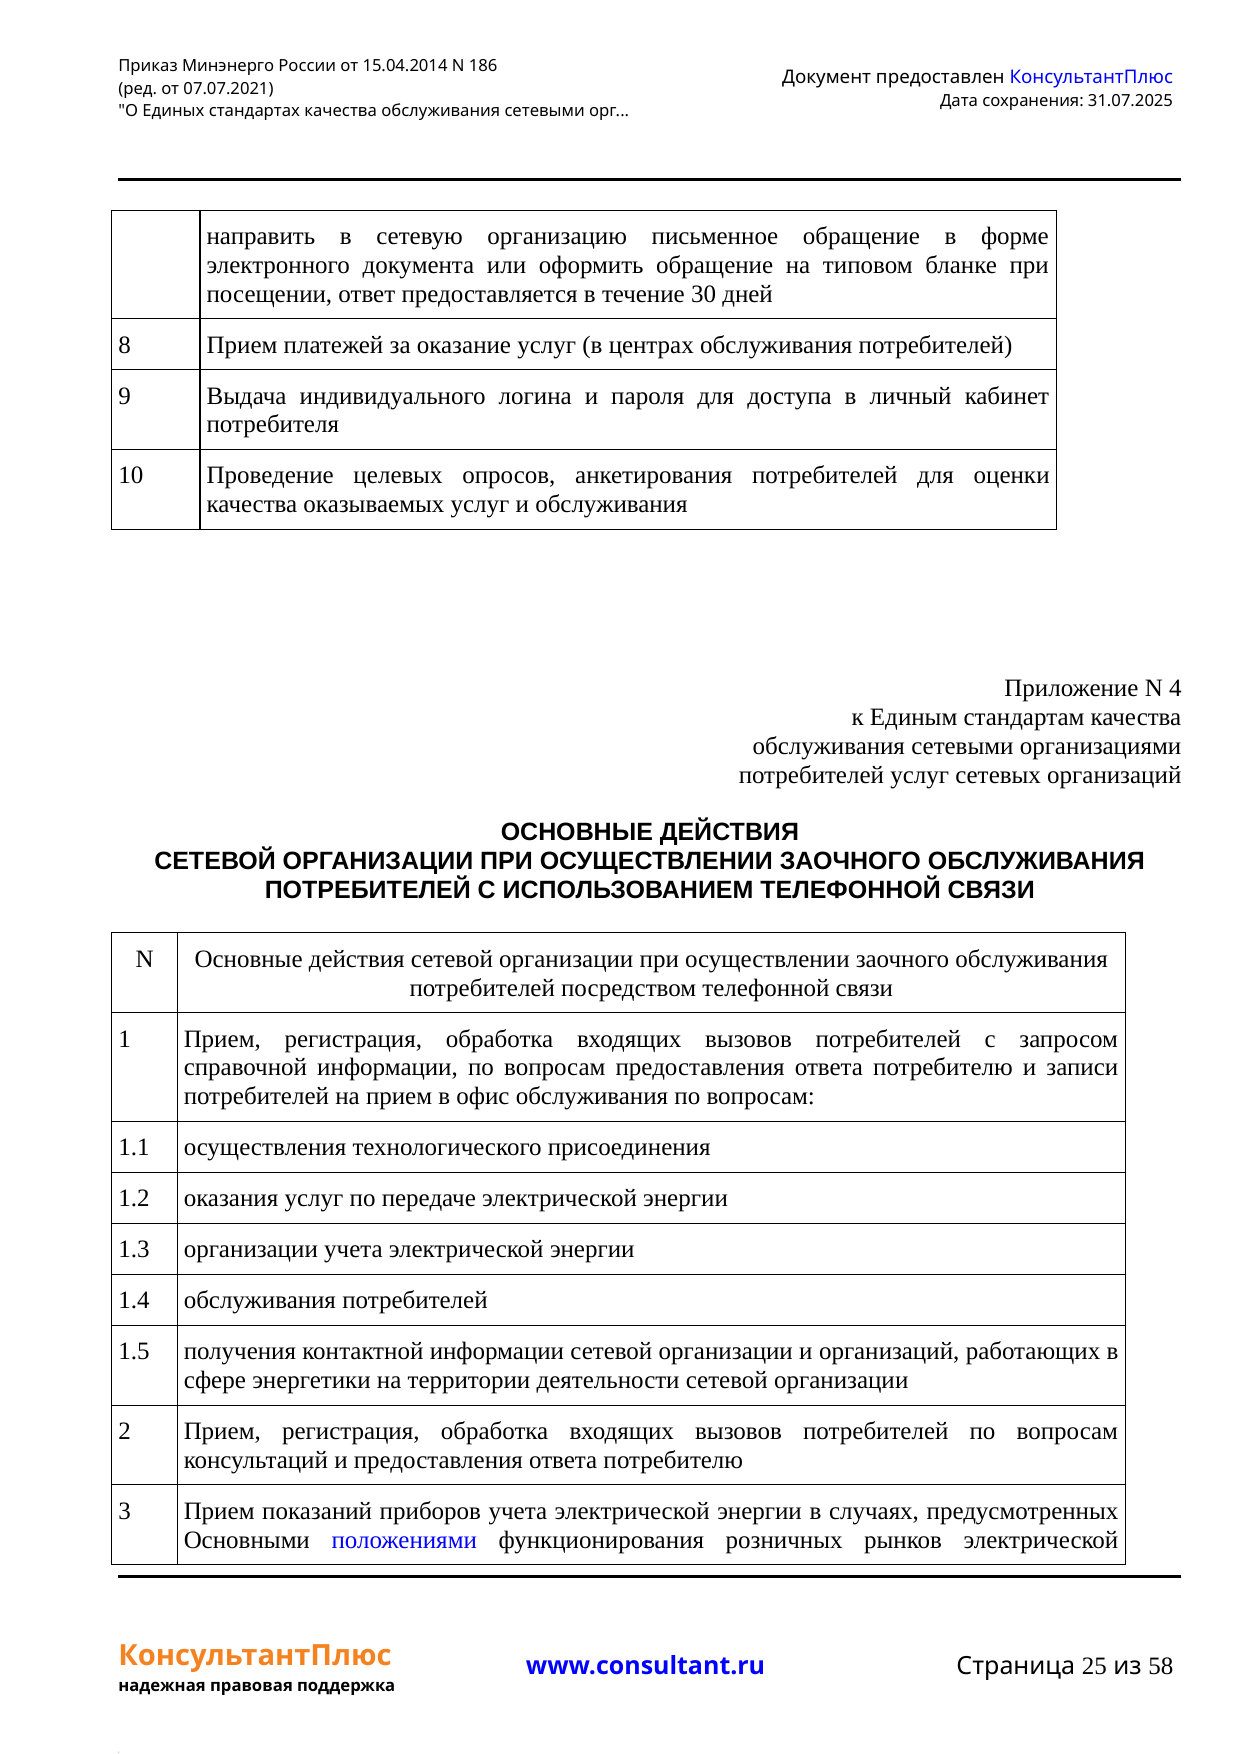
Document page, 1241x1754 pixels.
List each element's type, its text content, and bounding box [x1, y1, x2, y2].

text потребителей услуг сетевых организаций [118, 760, 1181, 788]
table_cell 8 [112, 319, 199, 369]
table_cell 3 [112, 1485, 177, 1564]
table_header Основные действия сетевой организации при осуществлении заочного обслуживания потребителей посредством телефонной связи [178, 933, 1125, 1012]
table_cell 7 [112, 211, 199, 318]
text к Единым стандартам качества [118, 702, 1181, 731]
table_cell 1.4 [112, 1275, 177, 1325]
table_cell обслуживания потребителей [178, 1275, 1125, 1325]
table_cell 9 [112, 370, 199, 449]
table_cell 1.3 [112, 1224, 177, 1274]
table_cell Выдача индивидуального логина и пароля для доступа в личный кабинет потребителя [201, 370, 1056, 449]
title ПОТРЕБИТЕЛЕЙ С ИСПОЛЬЗОВАНИЕМ ТЕЛЕФОННОЙ СВЯЗИ [118, 875, 1181, 903]
table_cell оказания услуг по передаче электрической энергии [178, 1173, 1125, 1223]
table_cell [178, 1485, 1125, 1564]
table_cell 1.2 [112, 1173, 177, 1223]
table_cell 1.5 [112, 1326, 177, 1404]
table_cell Прием, регистрация, обработка входящих вызовов потребителей по вопросам консультаций и предоставления ответа потребителю [178, 1406, 1125, 1484]
table_cell организации учета электрической энергии [178, 1224, 1125, 1274]
table_cell Проведение целевых опросов, анкетирования потребителей для оценки качества оказываемых услуг и обслуживания [201, 450, 1056, 529]
table_cell 10 [112, 450, 199, 529]
table_cell Прием платежей за оказание услуг (в центрах обслуживания потребителей) [201, 319, 1056, 369]
text обслуживания сетевыми организациями [118, 731, 1181, 760]
table_cell 2 [112, 1406, 177, 1484]
table_cell получения контактной информации сетевой организации и организаций, работающих в сфере энергетики на территории деятельности сетевой организации [178, 1326, 1125, 1404]
title ОСНОВНЫЕ ДЕЙСТВИЯ [118, 817, 1181, 846]
table_cell 1 [112, 1013, 177, 1121]
table_cell осуществления технологического присоединения [178, 1122, 1125, 1172]
table_header N [112, 933, 177, 1012]
table_cell 1.1 [112, 1122, 177, 1172]
title СЕТЕВОЙ ОРГАНИЗАЦИИ ПРИ ОСУЩЕСТВЛЕНИИ ЗАОЧНОГО ОБСЛУЖИВАНИЯ [118, 846, 1181, 875]
table_cell Прием, регистрация, обработка входящих вызовов потребителей с запросом справочной информации, по вопросам предоставления ответа потребителю и записи потребителей на прием в офис обслуживания по вопросам: [178, 1013, 1125, 1121]
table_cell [201, 211, 1056, 318]
text Приложение N 4 [118, 673, 1181, 702]
